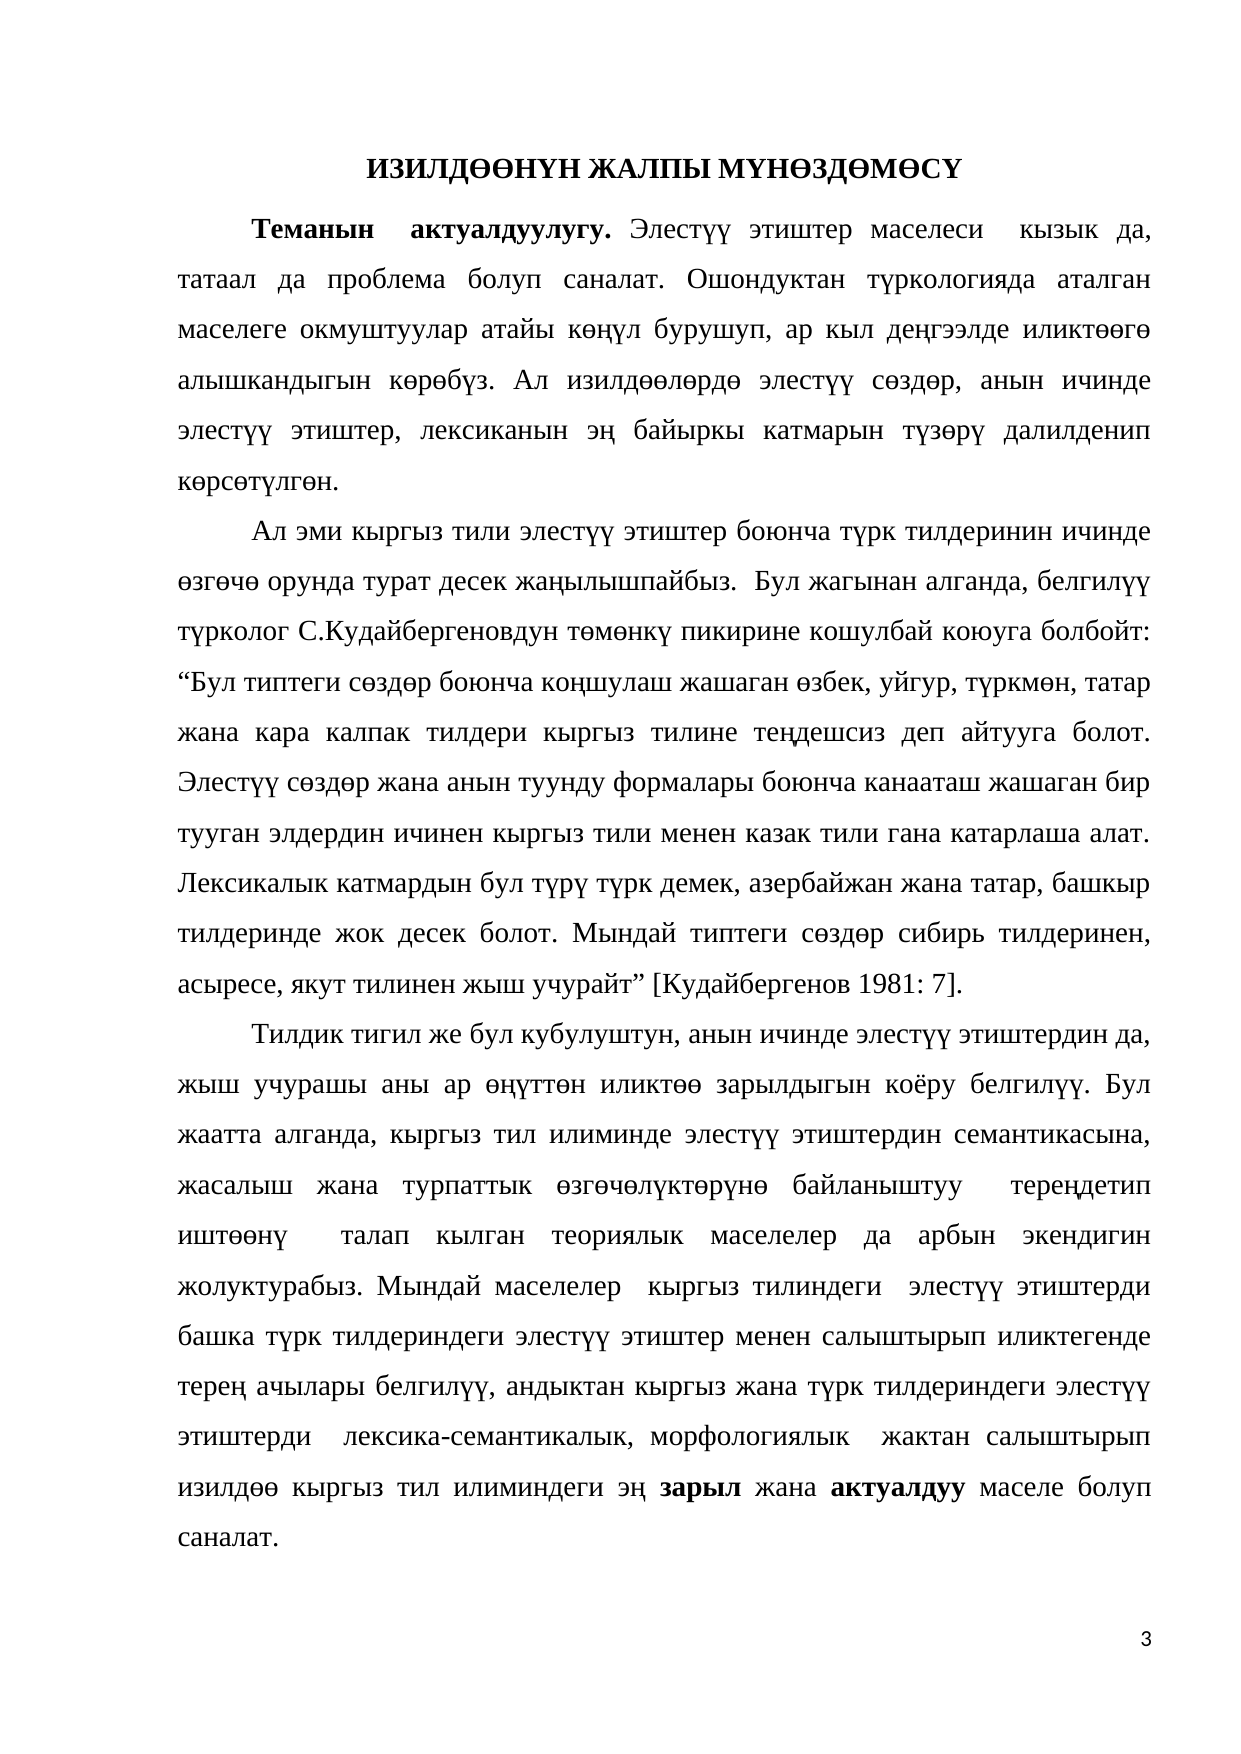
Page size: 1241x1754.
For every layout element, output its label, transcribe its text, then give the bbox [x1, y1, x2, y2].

text Тилдик тигил же бул кубулуштун, анын ичинде элестүү этиштердин да, жыш учурашы аны ар өңүттөн иликтөө зарылдыгын коёру белгилүү. Бул жаатта алганда, кыргыз тил илиминде элестүү этиштердин семантикасына, жасалыш жана турпаттык өзгөчөлүктөрүнө байланыштуу тереңдетип иштөөнү талап кылган теориялык маселелер да арбын экендигин жолуктурабыз. Мындай маселелер кыргыз тилиндеги элестүү этиштерди башка түрк тилдериндеги элестүү этиштер менен салыштырып иликтегенде терең ачылары белгилүү, андыктан кыргыз жана түрк тилдериндеги элестүү этиштерди лексика-семантикалык, морфологиялык жактан салыштырып изилдөө кыргыз тил илиминдеги эң зарыл жана актуалдуу маселе болуп саналат. [177, 1016, 1152, 1553]
text Теманын актуалдуулугу. Элестүү этиштер маселеси кызык да, татаал да проблема болуп саналат. Ошондуктан түркологияда аталган маселеге окмуштуулар атайы көңүл бурушуп, ар кыл деңгээлде иликтөөгө алышкандыгын көрөбүз. Ал изилдөөлөрдө элестүү сөздөр, анын ичинде элестүү этиштер, лексиканын эң байыркы катмарын түзөрү далилденип көрсөтүлгөн. [177, 211, 1152, 496]
text ИЗИЛДӨӨНҮН ЖАЛПЫ МҮНӨЗДӨМӨСҮ [177, 152, 1152, 185]
text Ал эми кыргыз тили элестүү этиштер боюнча түрк тилдеринин ичинде өзгөчө орунда турат десек жаңылышпайбыз. Бул жагынан алганда, белгилүү түрколог С.Кудайбергеновдун төмөнкү пикирине кошулбай коюуга болбойт: “Бул типтеги сөздөр боюнча коңшулаш жашаган өзбек, уйгур, түркмөн, татар жана кара калпак тилдери кыргыз тилине теңдешсиз деп айтууга болот. Элестүү сөздөр жана анын туунду формалары боюнча канааташ жашаган бир тууган элдердин ичинен кыргыз тили менен казак тили гана катарлаша алат. Лексикалык катмардын бул түрү түрк демек, азербайжан жана татар, башкыр тилдеринде жок десек болот. Мындай типтеги сөздөр сибирь тилдеринен, асыресе, якут тилинен жыш учурайт” [Кудайбергенов 1981: 7]. [177, 513, 1152, 999]
